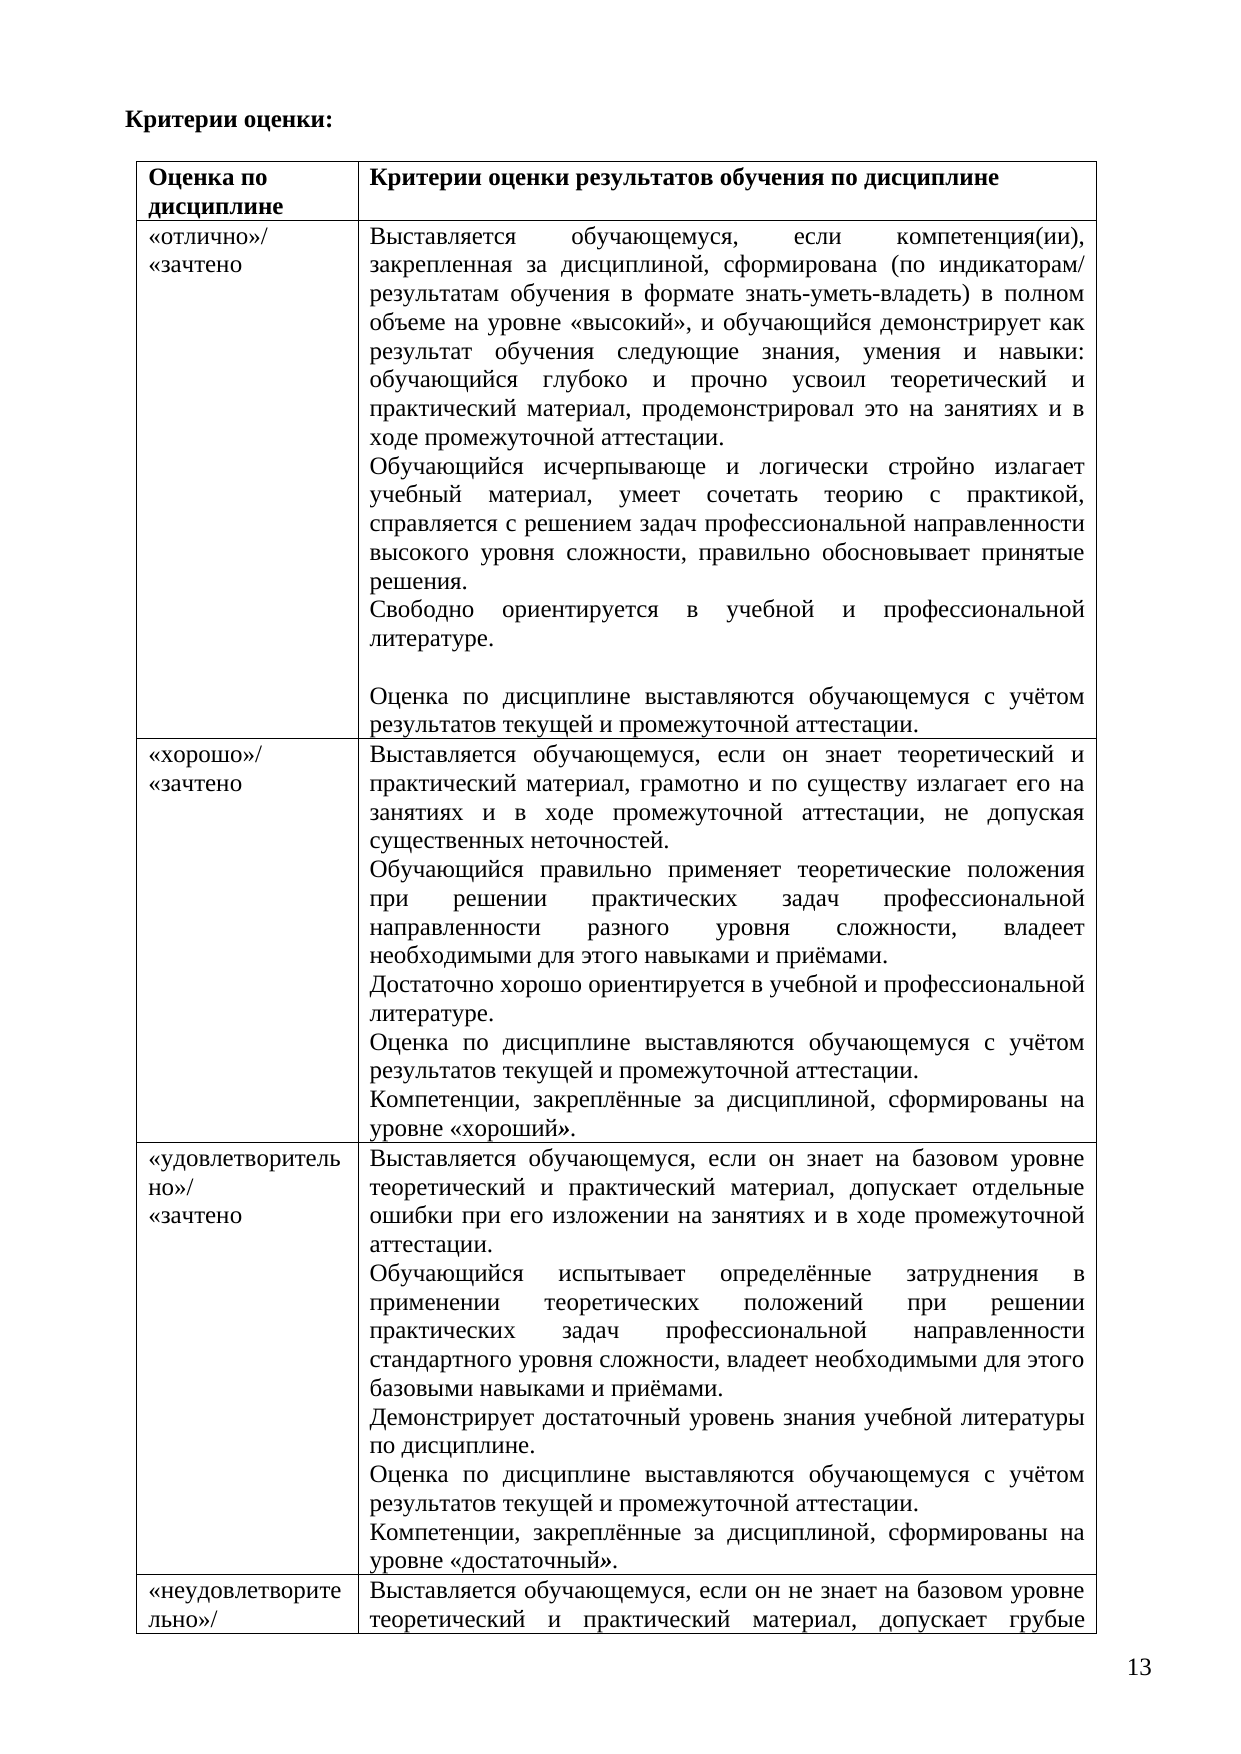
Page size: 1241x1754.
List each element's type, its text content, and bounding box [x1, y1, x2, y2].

table_cell «хорошо»/ «зачтено [137, 739, 358, 1142]
table_cell «отлично»/ «зачтено [137, 221, 358, 738]
table_header Оценка по дисциплине [137, 162, 358, 220]
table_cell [359, 1575, 1096, 1633]
table_cell Выставляется обучающемуся, если компетенция(ии), закрепленная за дисциплиной, сформирована (по индикаторам/ результатам обучения в формате знать-уметь-владеть) в полном объеме на уровне «высокий», и обучающийся демонстрирует как результат обучения следующие знания, умения и навыки: обучающийся глубоко и прочно усвоил теоретический и практический материал, продемонстрировал это на занятиях и в ходе промежуточной аттестации. Обучающийся исчерпывающе и логически стройно излагает учебный материал, умеет сочетать теорию с практикой, справляется с решением задач профессиональной направленности высокого уровня сложности, правильно обосновывает принятые решения. Свободно ориентируется в учебной и профессиональной литературе. Оценка по дисциплине выставляются обучающемуся с учётом результатов текущей и промежуточной аттестации. [359, 221, 1096, 738]
text Критерии оценки: [125, 104, 1152, 132]
table_cell Выставляется обучающемуся, если он знает на базовом уровне теоретический и практический материал, допускает отдельные ошибки при его изложении на занятиях и в ходе промежуточной аттестации. Обучающийся испытывает определённые затруднения в применении теоретических положений при решении практических задач профессиональной направленности стандартного уровня сложности, владеет необходимыми для этого базовыми навыками и приёмами. Демонстрирует достаточный уровень знания учебной литературы по дисциплине. Оценка по дисциплине выставляются обучающемуся с учётом результатов текущей и промежуточной аттестации. Компетенции, закреплённые за дисциплиной, сформированы на уровне «достаточный». [359, 1143, 1096, 1574]
table_header Критерии оценки результатов обучения по дисциплине [359, 162, 1096, 220]
table_cell «удовлетворительно»/ «зачтено [137, 1143, 358, 1574]
table_cell Выставляется обучающемуся, если он знает теоретический и практический материал, грамотно и по существу излагает его на занятиях и в ходе промежуточной аттестации, не допуская существенных неточностей. Обучающийся правильно применяет теоретические положения при решении практических задач профессиональной направленности разного уровня сложности, владеет необходимыми для этого навыками и приёмами. Достаточно хорошо ориентируется в учебной и профессиональной литературе. Оценка по дисциплине выставляются обучающемуся с учётом результатов текущей и промежуточной аттестации. Компетенции, закреплённые за дисциплиной, сформированы на уровне «хороший». [359, 739, 1096, 1142]
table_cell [137, 1575, 358, 1633]
